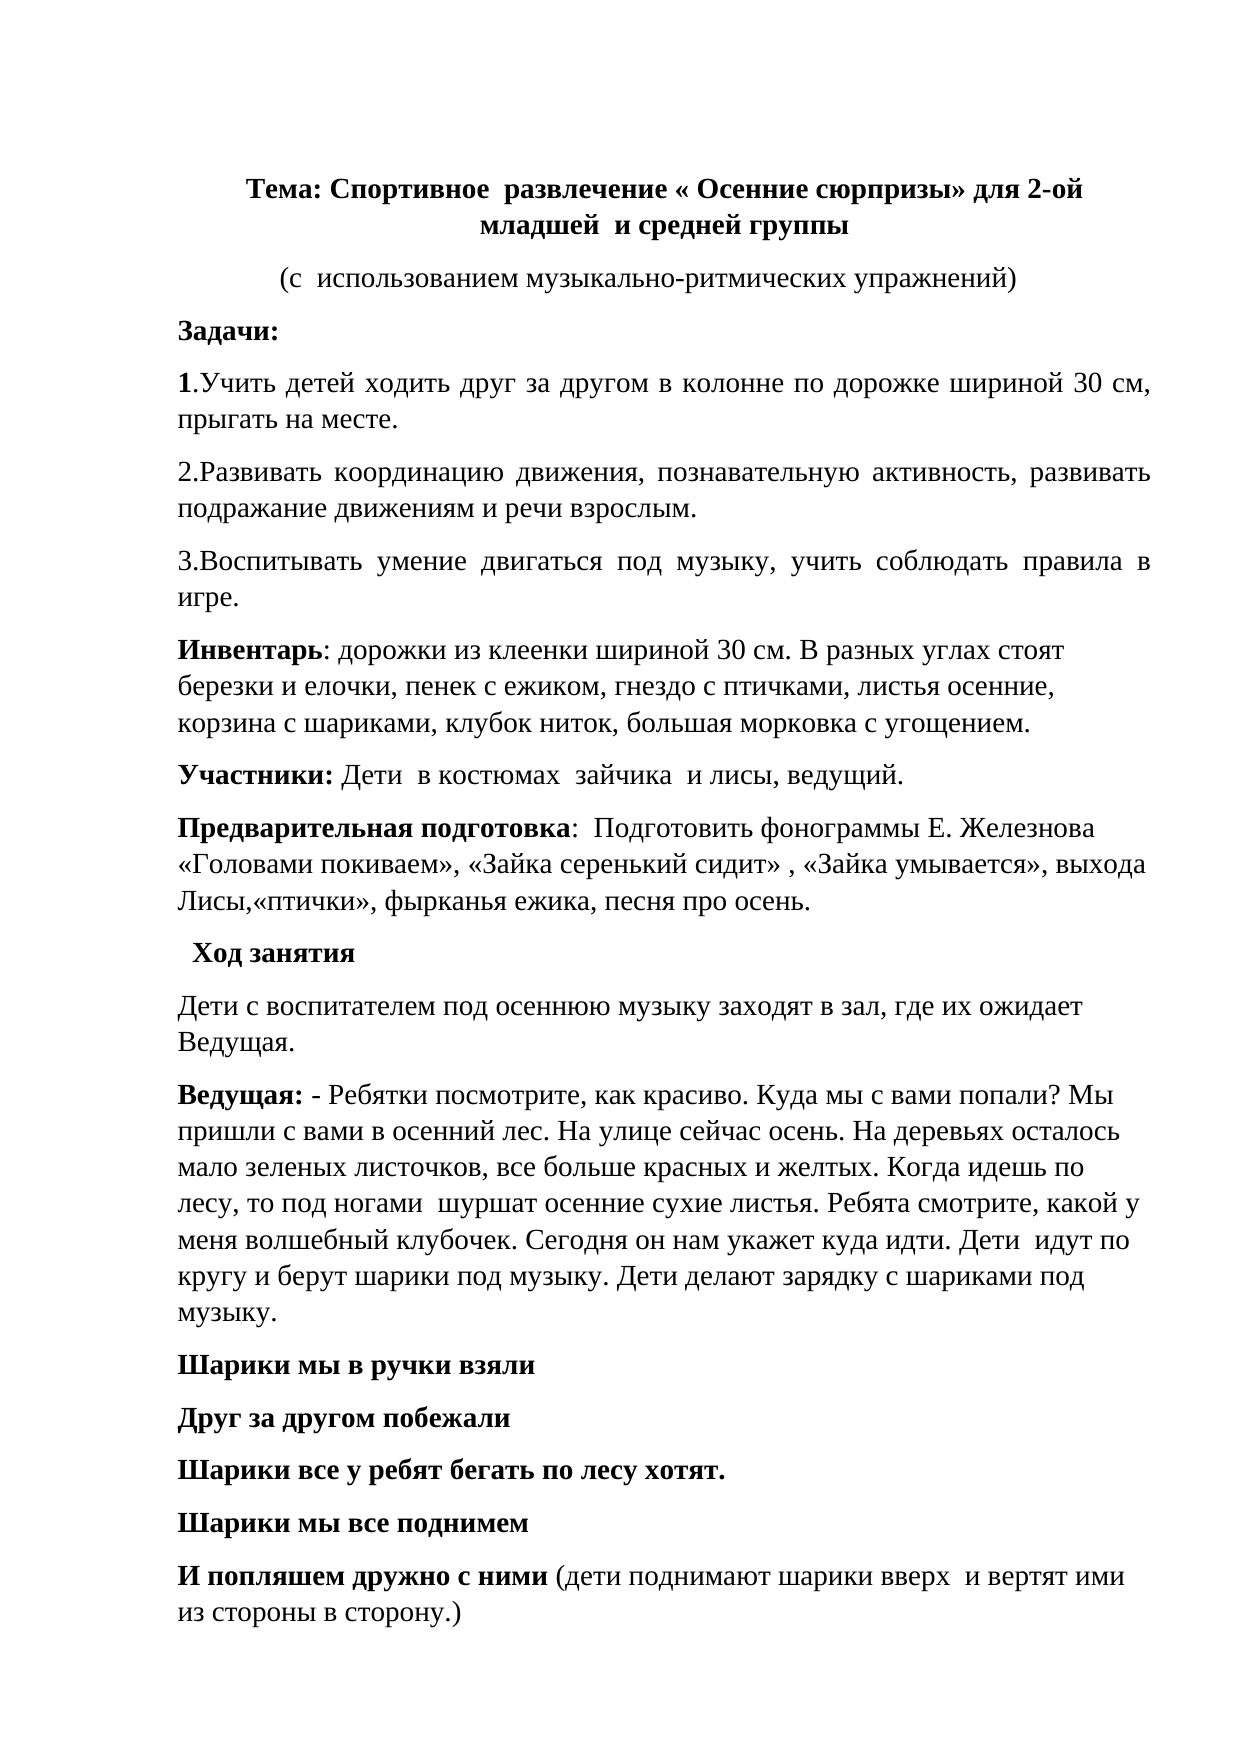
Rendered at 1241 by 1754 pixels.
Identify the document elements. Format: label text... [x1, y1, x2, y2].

text Предварительная подготовка: Подготовить фонограммы Е. Железнова «Головами покиваем», «Зайка серенький сидит» , «Зайка умывается», выхода Лисы,«птички», фырканья ежика, песня про осень. [177, 810, 1152, 916]
text Шарики мы все поднимем [177, 1505, 1152, 1539]
text (с использованием музыкально-ритмических упражнений) [177, 260, 1152, 293]
text Участники: Дети в костюмах зайчика и лисы, ведущий. [177, 757, 1152, 791]
text Ход занятия [177, 935, 1152, 969]
text 2.Развивать координацию движения, познавательную активность, развивать подражание движениям и речи взрослым. [177, 454, 1152, 524]
text Друг за другом побежали [177, 1400, 1152, 1433]
text Шарики все у ребят бегать по лесу хотят. [177, 1452, 1152, 1486]
text Шарики мы в ручки взяли [177, 1347, 1152, 1380]
text Дети с воспитателем под осеннюю музыку заходят в зал, где их ожидает Ведущая. [177, 988, 1152, 1058]
text 1.Учить детей ходить друг за другом в колонне по дорожке шириной 30 см, прыгать на месте. [177, 366, 1152, 435]
text 3.Воспитывать умение двигаться под музыку, учить соблюдать правила в игре. [177, 543, 1152, 613]
text Инвентарь: дорожки из клеенки шириной 30 см. В разных углах стоят березки и елочки, пенек с ежиком, гнездо с птичками, листья осенние, корзина с шариками, клубок ниток, большая морковка с угощением. [177, 632, 1152, 738]
text Тема: Спортивное развлечение « Осенние сюрпризы» для 2-ой младшей и средней группы [177, 171, 1152, 241]
text Задачи: [177, 313, 1152, 346]
text И попляшем дружно с ними (дети поднимают шарики вверх и вертят ими из стороны в сторону.) [177, 1558, 1152, 1628]
text Ведущая: - Ребятки посмотрите, как красиво. Куда мы с вами попали? Мы пришли с вами в осенний лес. На улице сейчас осень. На деревьях осталось мало зеленых листочков, все больше красных и желтых. Когда идешь по лесу, то под ногами шуршат осенние сухие листья. Ребята смотрите, какой у меня волшебный клубочек. Сегодня он нам укажет куда идти. Дети идут по кругу и берут шарики под музыку. Дети делают зарядку с шариками под музыку. [177, 1077, 1152, 1328]
